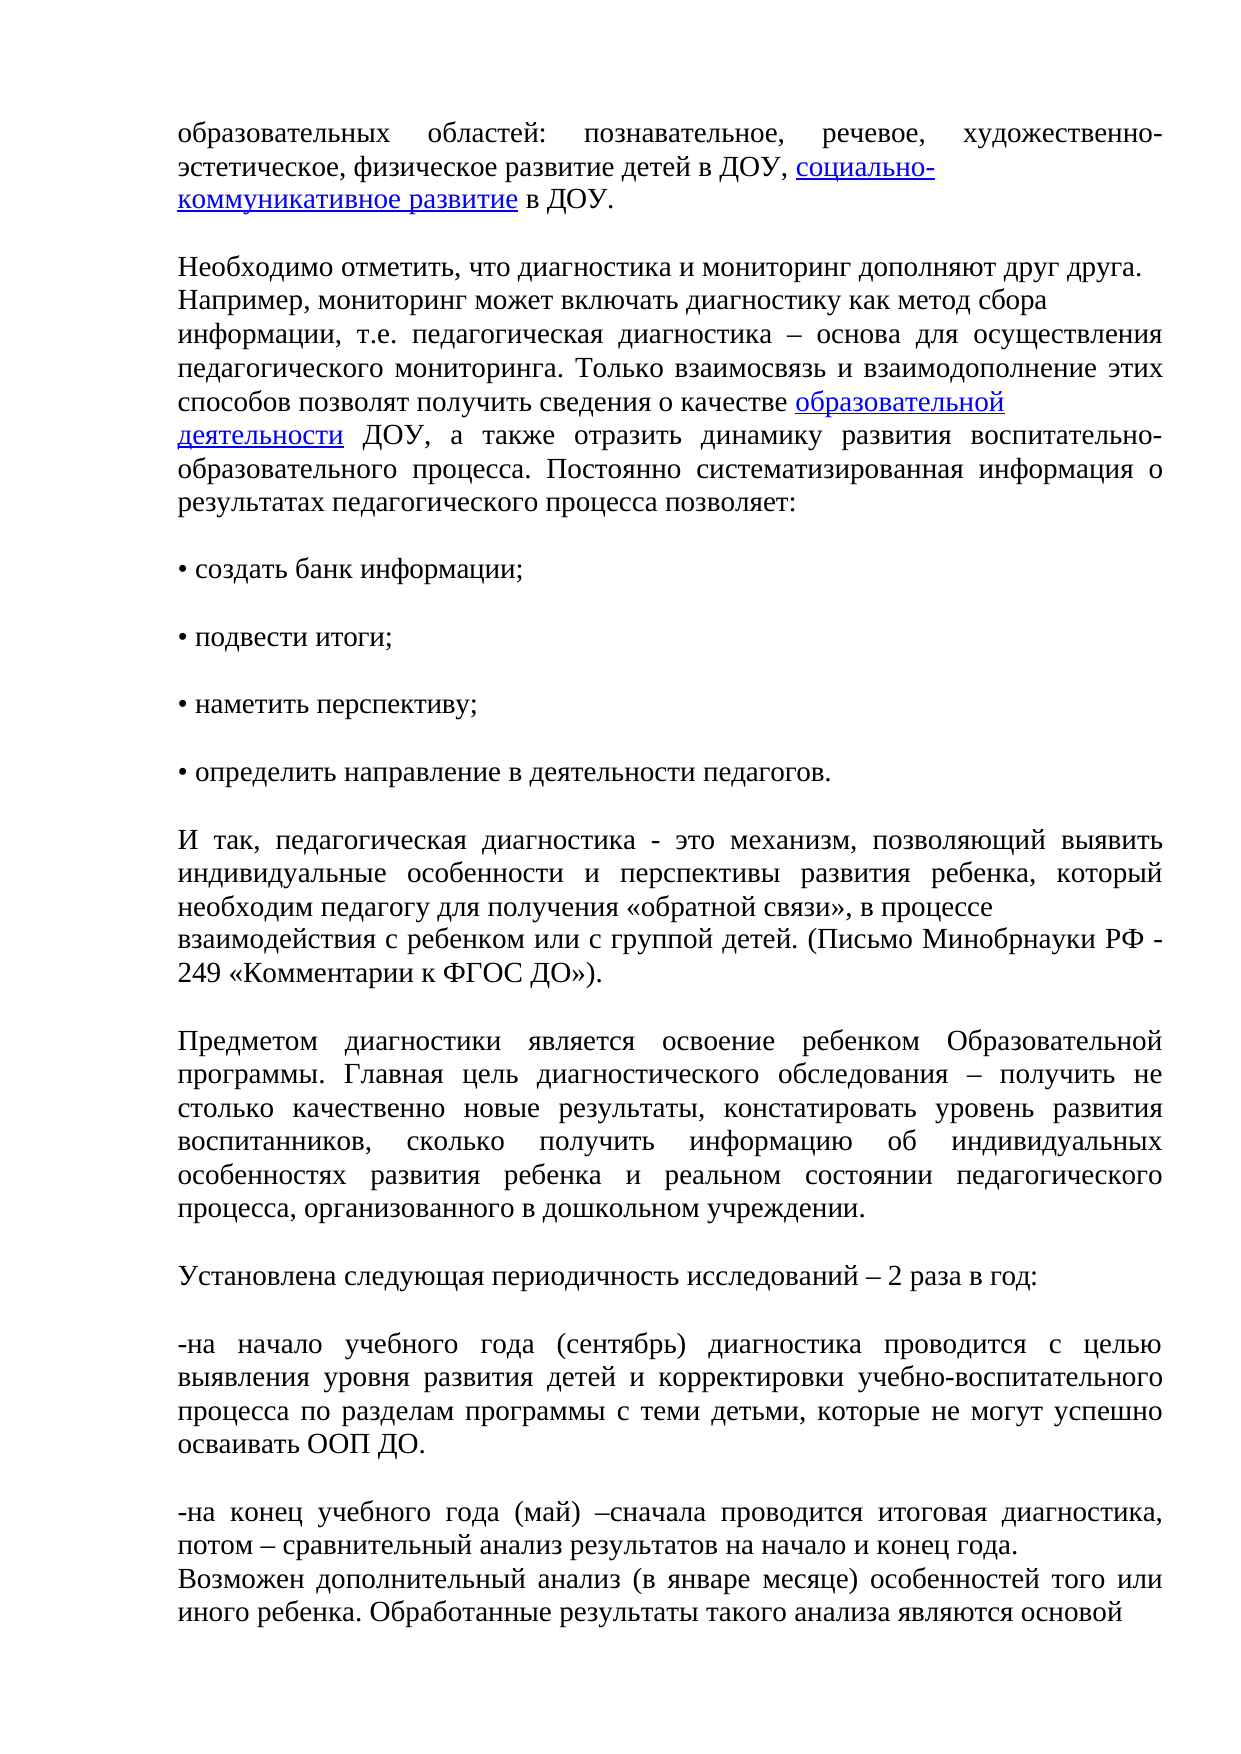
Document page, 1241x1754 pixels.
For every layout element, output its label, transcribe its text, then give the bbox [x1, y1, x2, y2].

text Например, мониторинг может включать диагностику как метод сбора [177, 283, 1163, 317]
text И так, педагогическая диагностика - это механизм, позволяющий выявить индивидуальные особенности и перспективы развития ребенка, который необходим педагогу для получения «обратной связи», в процессе [177, 822, 1163, 922]
text деятельности ДОУ, а также отразить динамику развития воспитательно- образовательного процесса. Постоянно систематизированная информация о результатах педагогического процесса позволяет: [177, 417, 1163, 518]
text коммуникативное развитие в ДОУ. [177, 182, 1163, 215]
text информации, т.е. педагогическая диагностика – основа для осуществления педагогического мониторинга. Только взаимосвязь и взаимодополнение этих способов позволят получить сведения о качестве образовательной [177, 317, 1163, 417]
text Возможен дополнительный анализ (в январе месяце) особенностей того или иного ребенка. Обработанные результаты такого анализа являются основой [177, 1561, 1163, 1628]
list подвести итоги; [177, 619, 1163, 652]
text Необходимо отметить, что диагностика и мониторинг дополняют друг друга. [177, 249, 1163, 283]
list создать банк информации; [177, 552, 1163, 585]
text -на конец учебного года (май) –сначала проводится итоговая диагностика, потом – сравнительный анализ результатов на начало и конец года. [177, 1494, 1163, 1561]
text образовательных областей: познавательное, речевое, художественно- эстетическое, физическое развитие детей в ДОУ, социально- [177, 115, 1163, 182]
text Предметом диагностики является освоение ребенком Образовательной программы. Главная цель диагностического обследования – получить не столько качественно новые результаты, констатировать уровень развития воспитанников, сколько получить информацию об индивидуальных особенностях развития ребенка и реальном состоянии педагогического процесса, организованного в дошкольном учреждении. [177, 1023, 1163, 1224]
list определить направление в деятельности педагогов. [177, 754, 1163, 788]
text -на начало учебного года (сентябрь) диагностика проводится с целью выявления уровня развития детей и корректировки учебно-воспитательного процесса по разделам программы с теми детьми, которые не могут успешно осваивать ООП ДО. [177, 1326, 1163, 1460]
text Установлена следующая периодичность исследований – 2 раза в год: [177, 1258, 1163, 1291]
text взаимодействия с ребенком или с группой детей. (Письмо Минобрнауки РФ - 249 «Комментарии к ФГОС ДО»). [177, 923, 1163, 988]
list наметить перспективу; [177, 686, 1163, 720]
